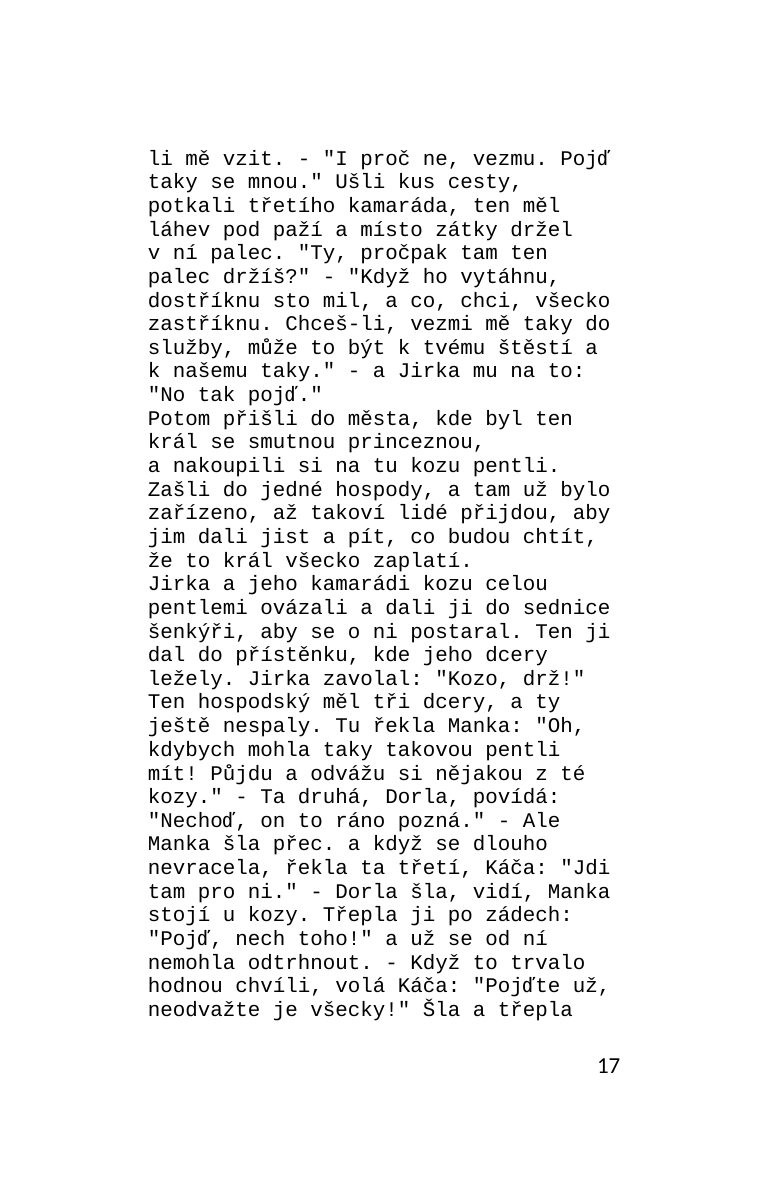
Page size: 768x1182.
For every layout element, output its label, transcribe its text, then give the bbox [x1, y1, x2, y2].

text Jirka a jeho kamarádi kozu celou pentlemi ovázali a dali ji do sednice šenkýři, aby se o ni postaral. Ten ji dal do přístěnku, kde jeho dcery ležely. Jirka zavolal: "Kozo, drž!" [148, 573, 620, 692]
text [148, 148, 620, 408]
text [148, 692, 620, 1023]
text Potom přišli do města, kde byl ten král se smutnou princeznou, a nakoupili si na tu kozu pentli. Zašli do jedné hospody, a tam už bylo zařízeno, až takoví lidé přijdou, aby jim dali jist a pít, co budou chtít, že to král všecko zaplatí. [148, 408, 620, 573]
